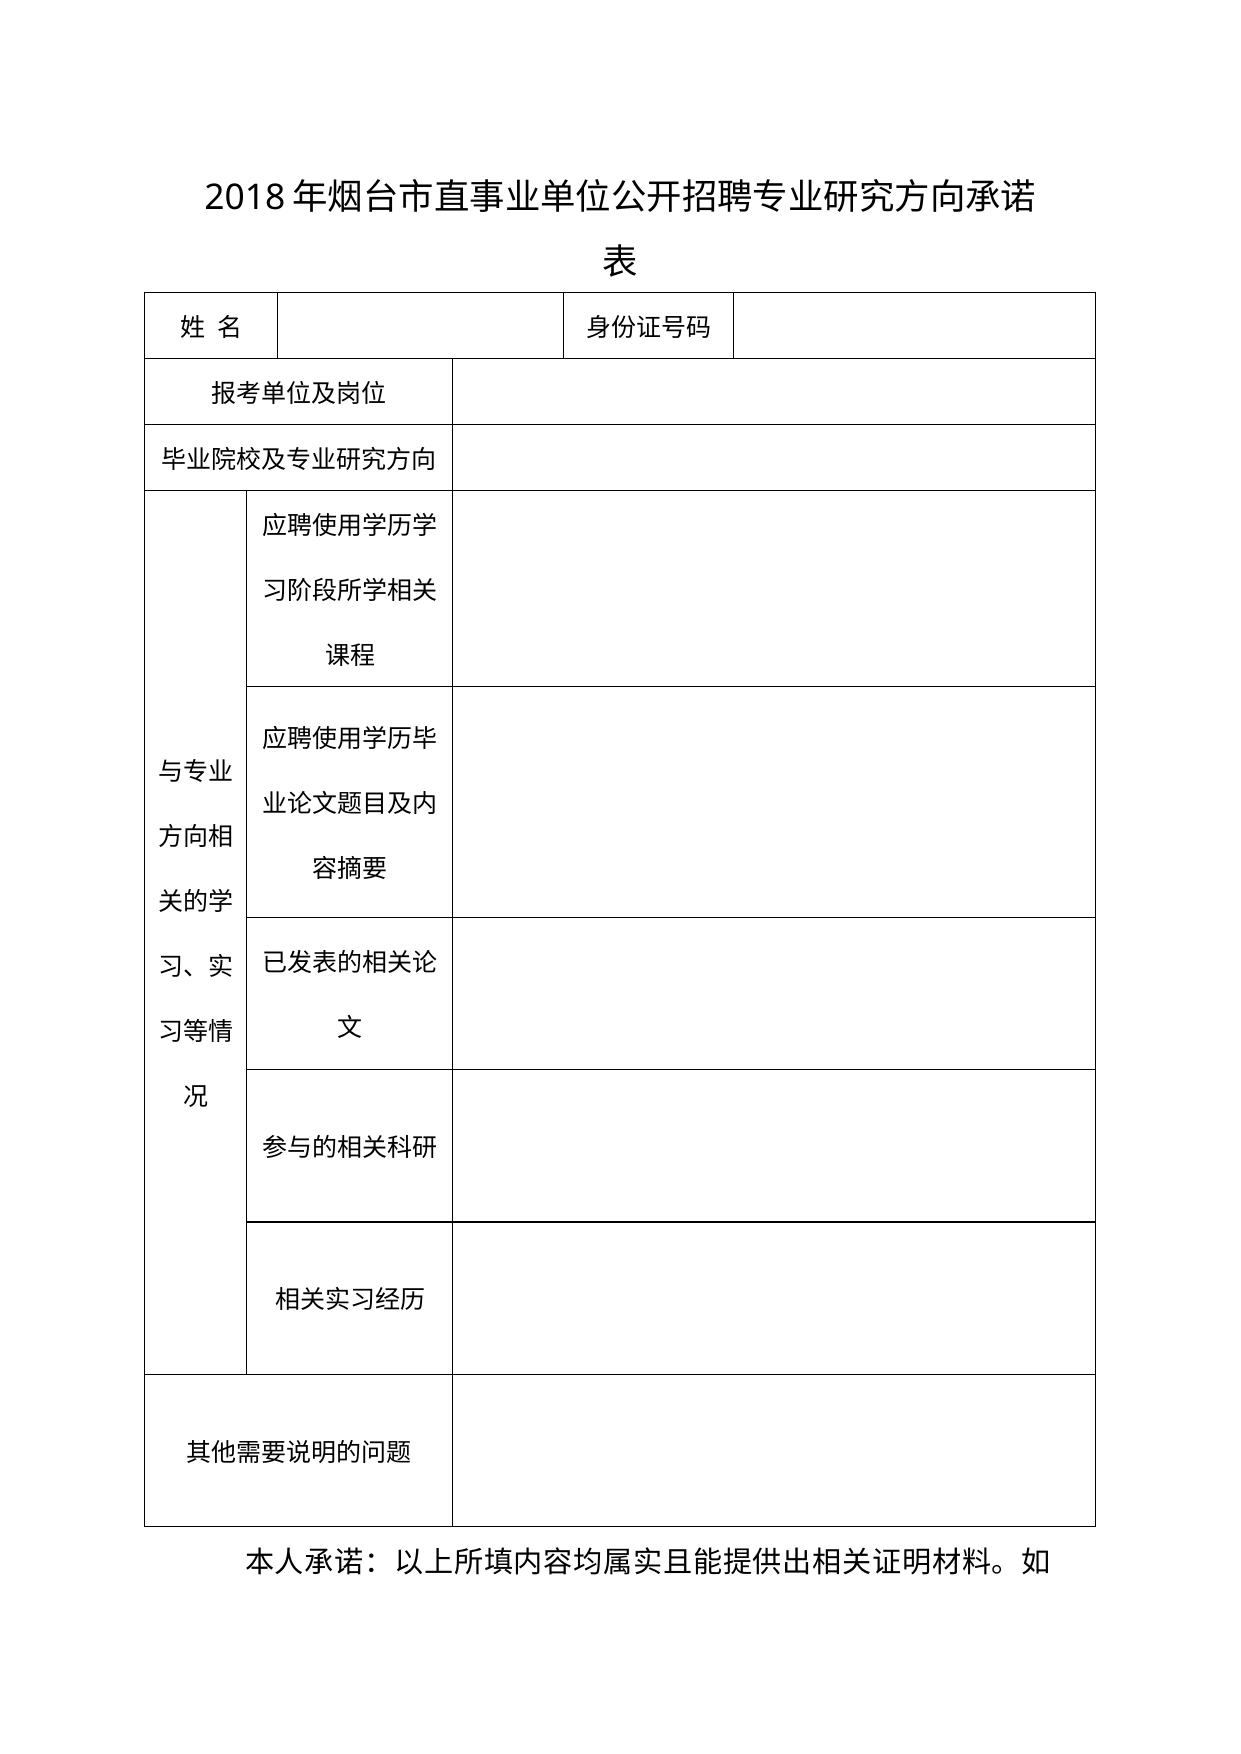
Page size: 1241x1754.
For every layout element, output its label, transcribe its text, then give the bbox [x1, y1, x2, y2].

table_cell [453, 359, 1095, 424]
table_header [734, 293, 1095, 358]
table_cell 相关实习经历 [247, 1223, 452, 1374]
table_cell [453, 491, 1095, 686]
table_cell 与专业方向相关的学习、实习等情况 [145, 491, 246, 1374]
table_cell 毕业院校及专业研究方向 [145, 425, 452, 490]
table_cell [453, 1070, 1095, 1221]
table_cell 已发表的相关论文 [247, 918, 452, 1069]
table_cell 其他需要说明的问题 [145, 1375, 452, 1526]
table_cell [453, 1223, 1095, 1374]
table_cell [453, 918, 1095, 1069]
table_cell [453, 687, 1095, 917]
table_cell 应聘使用学历学习阶段所学相关课程 [247, 491, 452, 686]
table_cell [453, 1375, 1095, 1526]
table_cell 参与的相关科研 [247, 1070, 452, 1221]
table_cell 报考单位及岗位 [145, 359, 452, 424]
text 2018年烟台市直事业单位公开招聘专业研究方向承诺表 [187, 162, 1053, 292]
table_header [278, 293, 563, 358]
table_header 身份证号码 [564, 293, 733, 358]
table_cell 应聘使用学历毕业论文题目及内容摘要 [247, 687, 452, 917]
table_header 姓 名 [145, 293, 277, 358]
table_cell [453, 425, 1095, 490]
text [187, 1527, 1053, 1592]
